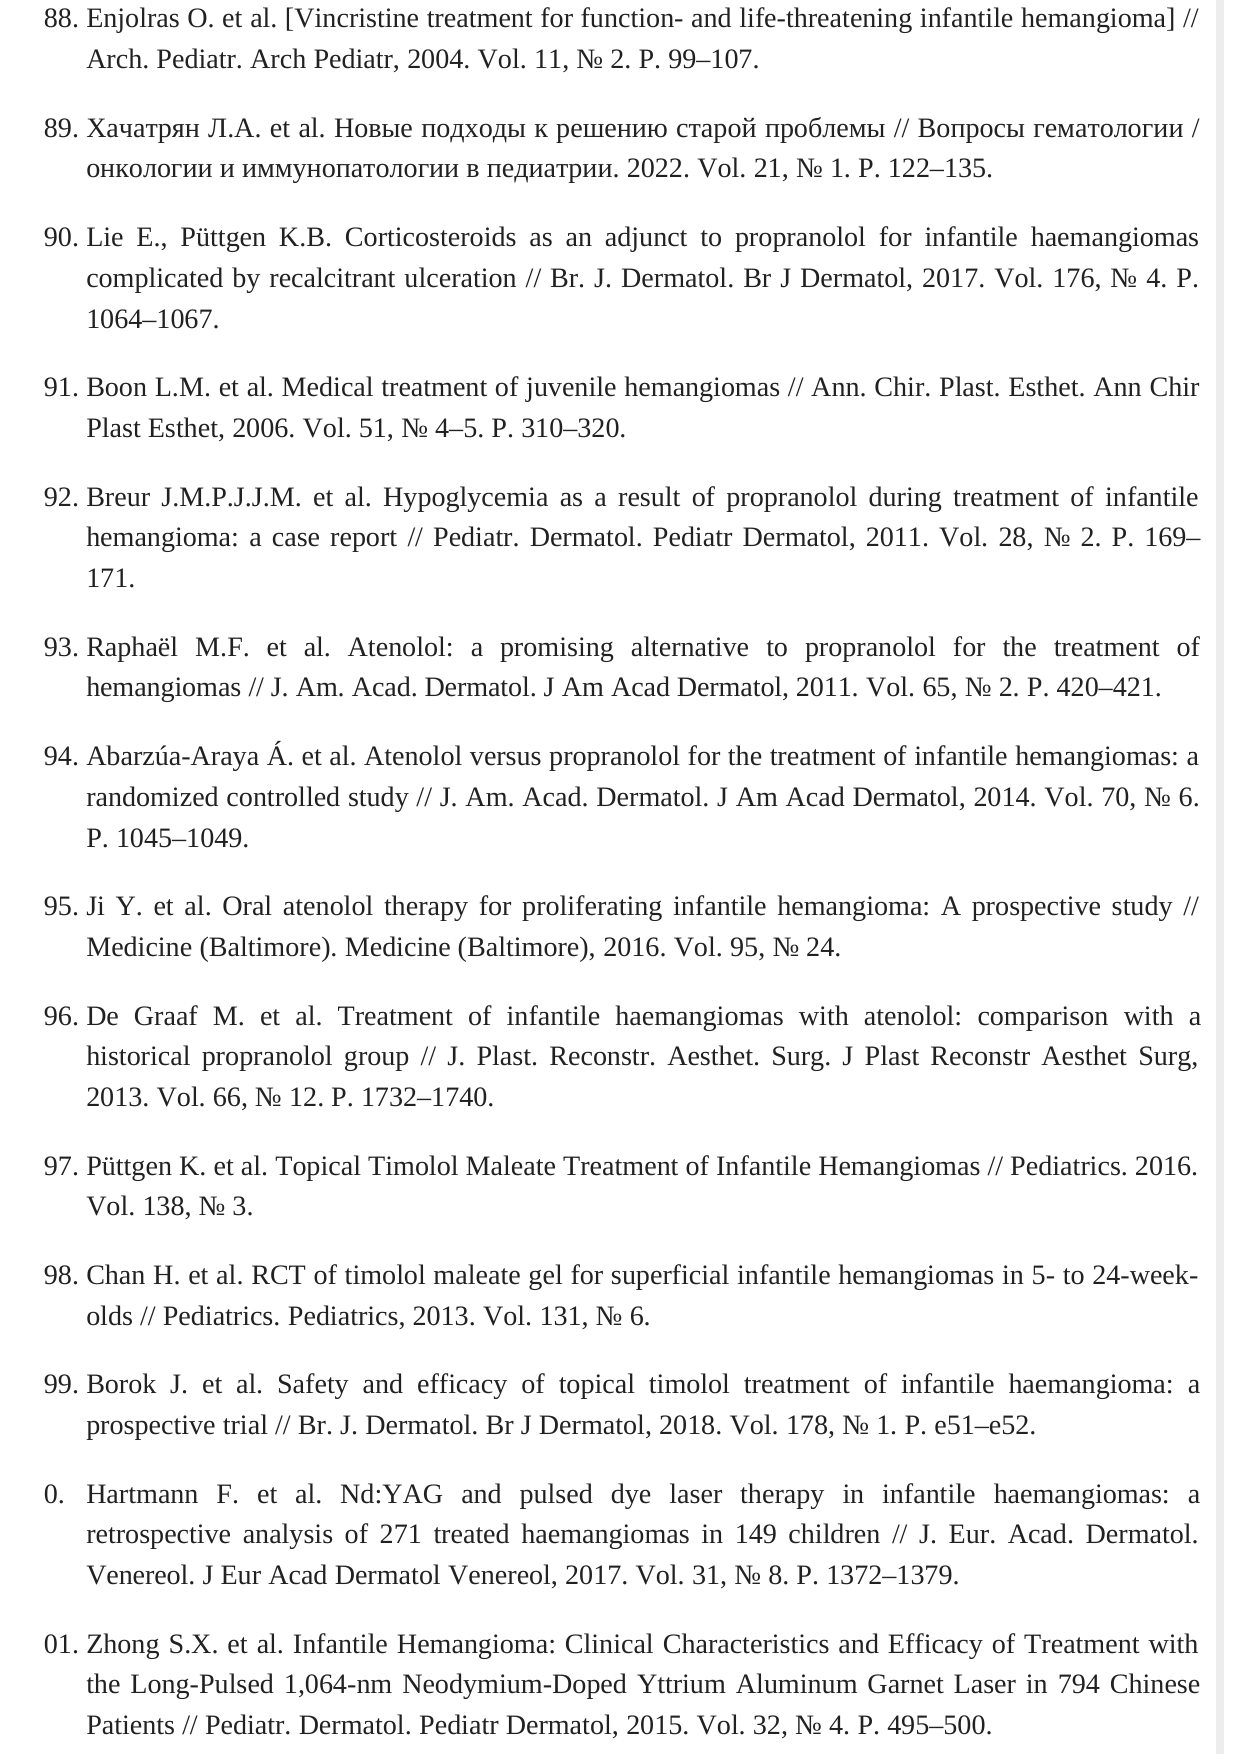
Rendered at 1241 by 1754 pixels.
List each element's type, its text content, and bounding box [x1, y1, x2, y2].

list Breur J.M.P.J.J.M. et al. Hypoglycemia as a result of propranolol during treatment of infantile hemangioma: a case report // Pediatr. Dermatol. Pediatr Dermatol, 2011. Vol. 28, № 2. P. 169–171. [44, 479, 1201, 593]
list Lie E., Püttgen K.B. Corticosteroids as an adjunct to propranolol for infantile haemangiomas complicated by recalcitrant ulceration // Br. J. Dermatol. Br J Dermatol, 2017. Vol. 176, № 4. P. 1064–1067. [44, 220, 1201, 334]
list De Graaf M. et al. Treatment of infantile haemangiomas with atenolol: comparison with a historical propranolol group // J. Plast. Reconstr. Aesthet. Surg. J Plast Reconstr Aesthet Surg, 2013. Vol. 66, № 12. P. 1732–1740. [44, 998, 1201, 1112]
list Ji Y. et al. Oral atenolol therapy for proliferating infantile hemangioma: A prospective study // Medicine (Baltimore). Medicine (Baltimore), 2016. Vol. 95, № 24. [44, 889, 1201, 962]
list Zhong S.X. et al. Infantile Hemangioma: Clinical Characteristics and Efficacy of Treatment with the Long-Pulsed 1,064-nm Neodymium-Doped Yttrium Aluminum Garnet Laser in 794 Chinese Patients // Pediatr. Dermatol. Pediatr Dermatol, 2015. Vol. 32, № 4. P. 495–500. [44, 1627, 1201, 1741]
list Abarzúa-Araya Á. et al. Atenolol versus propranolol for the treatment of infantile hemangiomas: a randomized controlled study // J. Am. Acad. Dermatol. J Am Acad Dermatol, 2014. Vol. 70, № 6. P. 1045–1049. [44, 739, 1201, 853]
list Chan H. et al. RCT of timolol maleate gel for superficial infantile hemangiomas in 5- to 24-week- olds // Pediatrics. Pediatrics, 2013. Vol. 131, № 6. [44, 1258, 1201, 1331]
list Boon L.M. et al. Medical treatment of juvenile hemangiomas // Ann. Chir. Plast. Esthet. Ann Chir Plast Esthet, 2006. Vol. 51, № 4–5. P. 310–320. [44, 370, 1201, 443]
list Borok J. et al. Safety and efficacy of topical timolol treatment of infantile haemangioma: a prospective trial // Br. J. Dermatol. Br J Dermatol, 2018. Vol. 178, № 1. P. e51–e52. [44, 1367, 1201, 1440]
list Raphaël M.F. et al. Atenolol: a promising alternative to propranolol for the treatment of hemangiomas // J. Am. Acad. Dermatol. J Am Acad Dermatol, 2011. Vol. 65, № 2. P. 420–421. [44, 630, 1201, 703]
list Enjolras O. et al. [Vincristine treatment for function- and life-threatening infantile hemangioma] // Arch. Pediatr. Arch Pediatr, 2004. Vol. 11, № 2. P. 99–107. [44, 1, 1201, 74]
list Püttgen K. et al. Topical Timolol Maleate Treatment of Infantile Hemangiomas // Pediatrics. 2016. Vol. 138, № 3. [44, 1148, 1201, 1222]
list Хачатрян Л.А. et al. Новые подходы к решению старой проблемы // Вопросы гематологии / онкологии и иммунопатологии в педиатрии. 2022. Vol. 21, № 1. P. 122–135. [44, 111, 1201, 184]
list Hartmann F. et al. Nd:YAG and pulsed dye laser therapy in infantile haemangiomas: a retrospective analysis of 271 treated haemangiomas in 149 children // J. Eur. Acad. Dermatol. Venereol. J Eur Acad Dermatol Venereol, 2017. Vol. 31, № 8. P. 1372–1379. [44, 1477, 1201, 1591]
